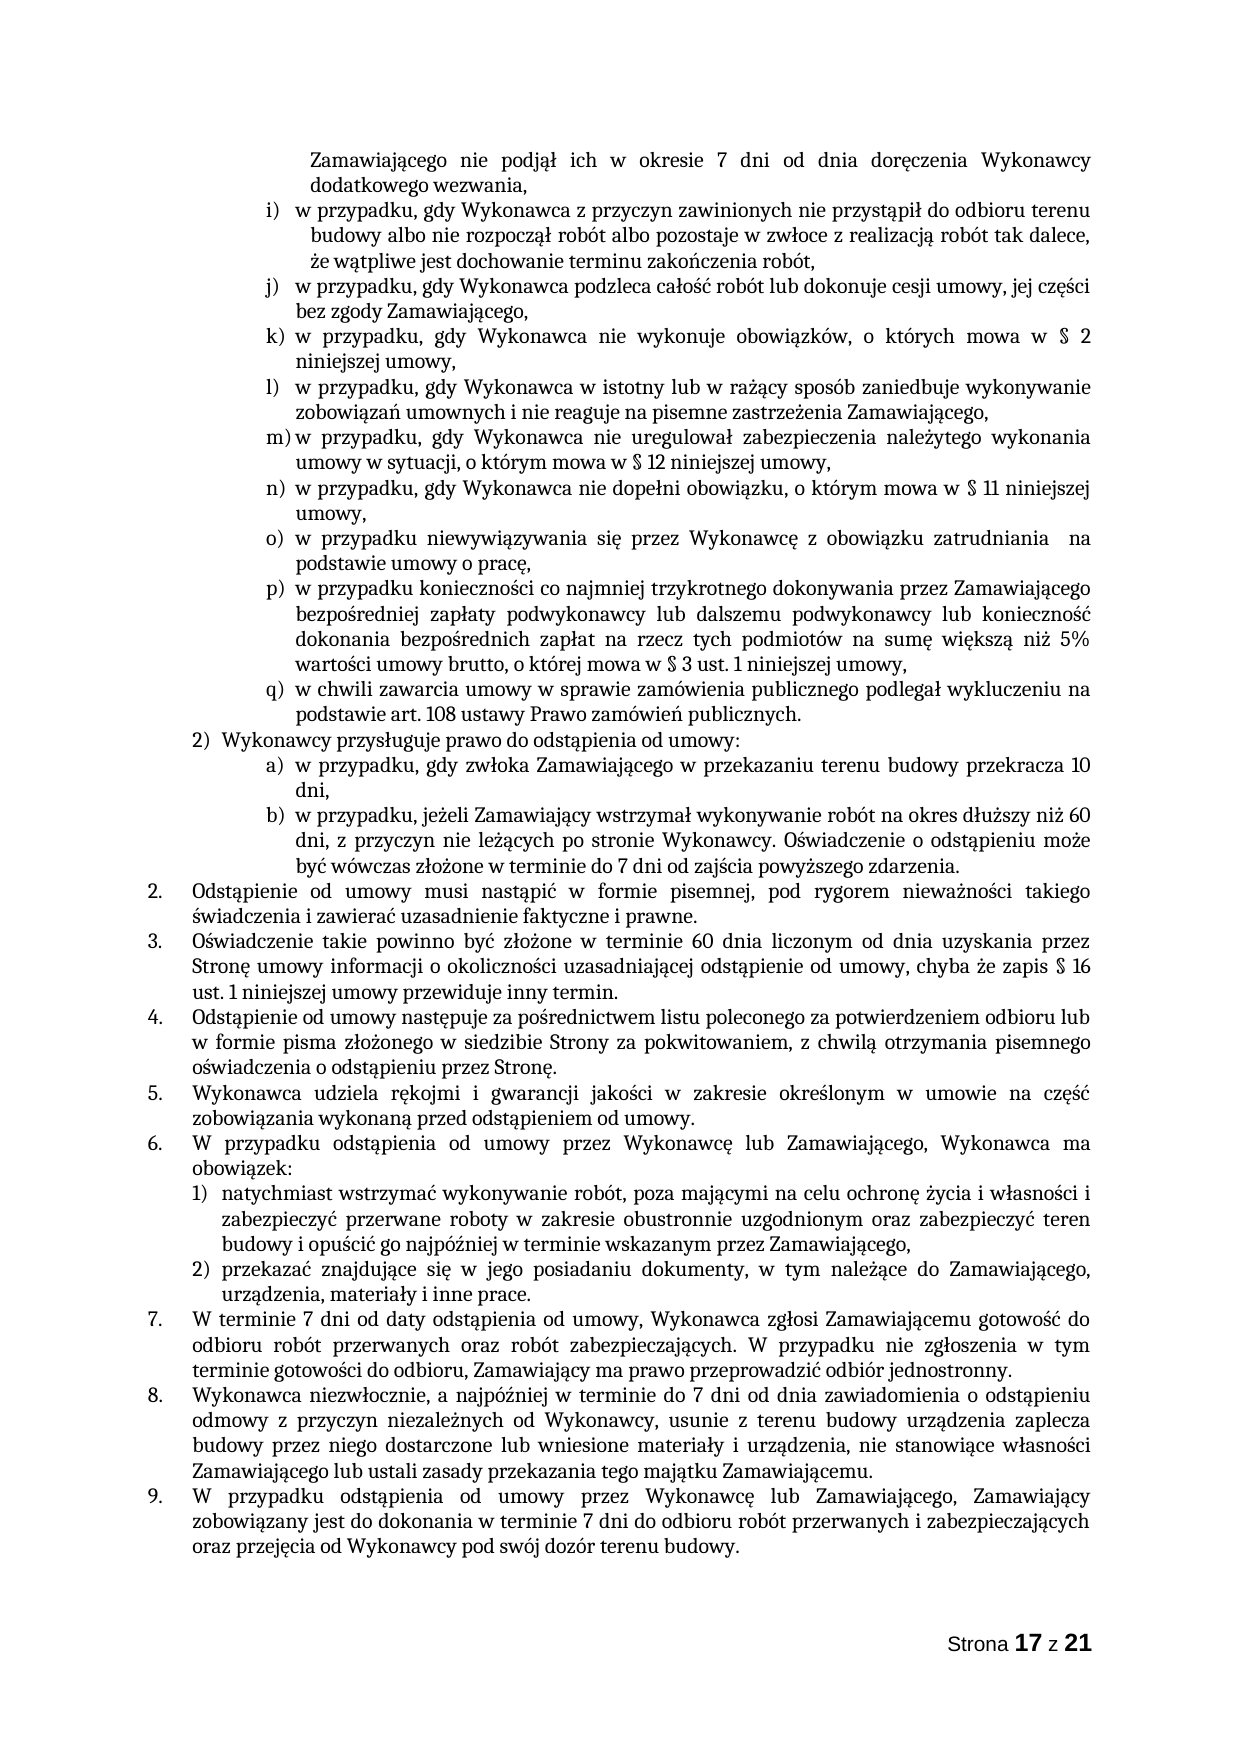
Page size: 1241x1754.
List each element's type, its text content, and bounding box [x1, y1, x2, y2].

list 9. W przypadku odstąpienia od umowy przez Wykonawcę lub Zamawiającego, Zamawiający zobowiązany jest do dokonania w terminie 7 dni do odbioru robót przerwanych i zabezpieczających oraz przejęcia od Wykonawcy pod swój dozór terenu budowy. [148, 1484, 1092, 1559]
list 7. W terminie 7 dni od daty odstąpienia od umowy, Wykonawca zgłosi Zamawiającemu gotowość do odbioru robót przerwanych oraz robót zabezpieczających. W przypadku nie zgłoszenia w tym terminie gotowości do odbioru, Zamawiający ma prawo przeprowadzić odbiór jednostronny. [148, 1307, 1092, 1383]
list 1) natychmiast wstrzymać wykonywanie robót, poza mającymi na celu ochronę życia i własności i zabezpieczyć przerwane roboty w zakresie obustronnie uzgodnionym oraz zabezpieczyć teren budowy i opuścić go najpóźniej w terminie wskazanym przez Zamawiającego, [192, 1181, 1092, 1257]
list w przypadku, gdy Wykonawca podzleca całość robót lub dokonuje cesji umowy, jej części bez zgody Zamawiającego, [266, 274, 1092, 324]
list w przypadku, gdy Wykonawca nie uregulował zabezpieczenia należytego wykonania umowy w sytuacji, o którym mowa w § 12 niniejszej umowy, [266, 425, 1092, 475]
list Odstąpienie od umowy musi nastąpić w formie pisemnej, pod rygorem nieważności takiego świadczenia i zawierać uzasadnienie faktyczne i prawne. [148, 879, 1092, 929]
list w przypadku, gdy Wykonawca nie wykonuje obowiązków, o których mowa w § 2 niniejszej umowy, [266, 324, 1092, 374]
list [266, 148, 1092, 198]
list 8. Wykonawca niezwłocznie, a najpóźniej w terminie do 7 dni od dnia zawiadomienia o odstąpieniu odmowy z przyczyn niezależnych od Wykonawcy, usunie z terenu budowy urządzenia zaplecza budowy przez niego dostarczone lub wniesione materiały i urządzenia, nie stanowiące własności Zamawiającego lub ustali zasady przekazania tego majątku Zamawiającemu. [148, 1383, 1092, 1484]
list w przypadku konieczności co najmniej trzykrotnego dokonywania przez Zamawiającego bezpośredniej zapłaty podwykonawcy lub dalszemu podwykonawcy lub konieczność dokonania bezpośrednich zapłat na rzecz tych podmiotów na sumę większą niż 5% wartości umowy brutto, o której mowa w § 3 ust. 1 niniejszej umowy, [266, 576, 1092, 677]
list b) w przypadku, jeżeli Zamawiający wstrzymał wykonywanie robót na okres dłuższy niż 60 dni, z przyczyn nie leżących po stronie Wykonawcy. Oświadczenie o odstąpieniu może być wówczas złożone w terminie do 7 dni od zajścia powyższego zdarzenia. [266, 803, 1092, 879]
list Oświadczenie takie powinno być złożone w terminie 60 dnia liczonym od dnia uzyskania przez Stronę umowy informacji o okoliczności uzasadniającej odstąpienie od umowy, chyba że zapis § 16 ust. 1 niniejszej umowy przewiduje inny termin. [148, 929, 1092, 1005]
list w przypadku, gdy Wykonawca w istotny lub w rażący sposób zaniedbuje wykonywanie zobowiązań umownych i nie reaguje na pisemne zastrzeżenia Zamawiającego, [266, 374, 1092, 425]
list w przypadku, gdy Wykonawca nie dopełni obowiązku, o którym mowa w § 11 niniejszej umowy, [266, 475, 1092, 526]
list w chwili zawarcia umowy w sprawie zamówienia publicznego podlegał wykluczeniu na podstawie art. 108 ustawy Prawo zamówień publicznych. [266, 677, 1092, 727]
list 2) Wykonawcy przysługuje prawo do odstąpienia od umowy: [192, 727, 1092, 753]
list w przypadku, gdy Wykonawca z przyczyn zawinionych nie przystąpił do odbioru terenu budowy albo nie rozpoczął robót albo pozostaje w zwłoce z realizacją robót tak dalece, że wątpliwe jest dochowanie terminu zakończenia robót, [266, 198, 1092, 274]
list 2) przekazać znajdujące się w jego posiadaniu dokumenty, w tym należące do Zamawiającego, urządzenia, materiały i inne prace. [192, 1257, 1092, 1307]
list W przypadku odstąpienia od umowy przez Wykonawcę lub Zamawiającego, Wykonawca ma obowiązek: [148, 1131, 1092, 1181]
list Odstąpienie od umowy następuje za pośrednictwem listu poleconego za potwierdzeniem odbioru lub w formie pisma złożonego w siedzibie Strony za pokwitowaniem, z chwilą otrzymania pisemnego oświadczenia o odstąpieniu przez Stronę. [148, 1005, 1092, 1080]
list a) w przypadku, gdy zwłoka Zamawiającego w przekazaniu terenu budowy przekracza 10 dni, [266, 753, 1092, 803]
list w przypadku niewywiązywania się przez Wykonawcę z obowiązku zatrudniania na podstawie umowy o pracę, [266, 526, 1092, 576]
list Wykonawca udziela rękojmi i gwarancji jakości w zakresie określonym w umowie na część zobowiązania wykonaną przed odstąpieniem od umowy. [148, 1080, 1092, 1131]
